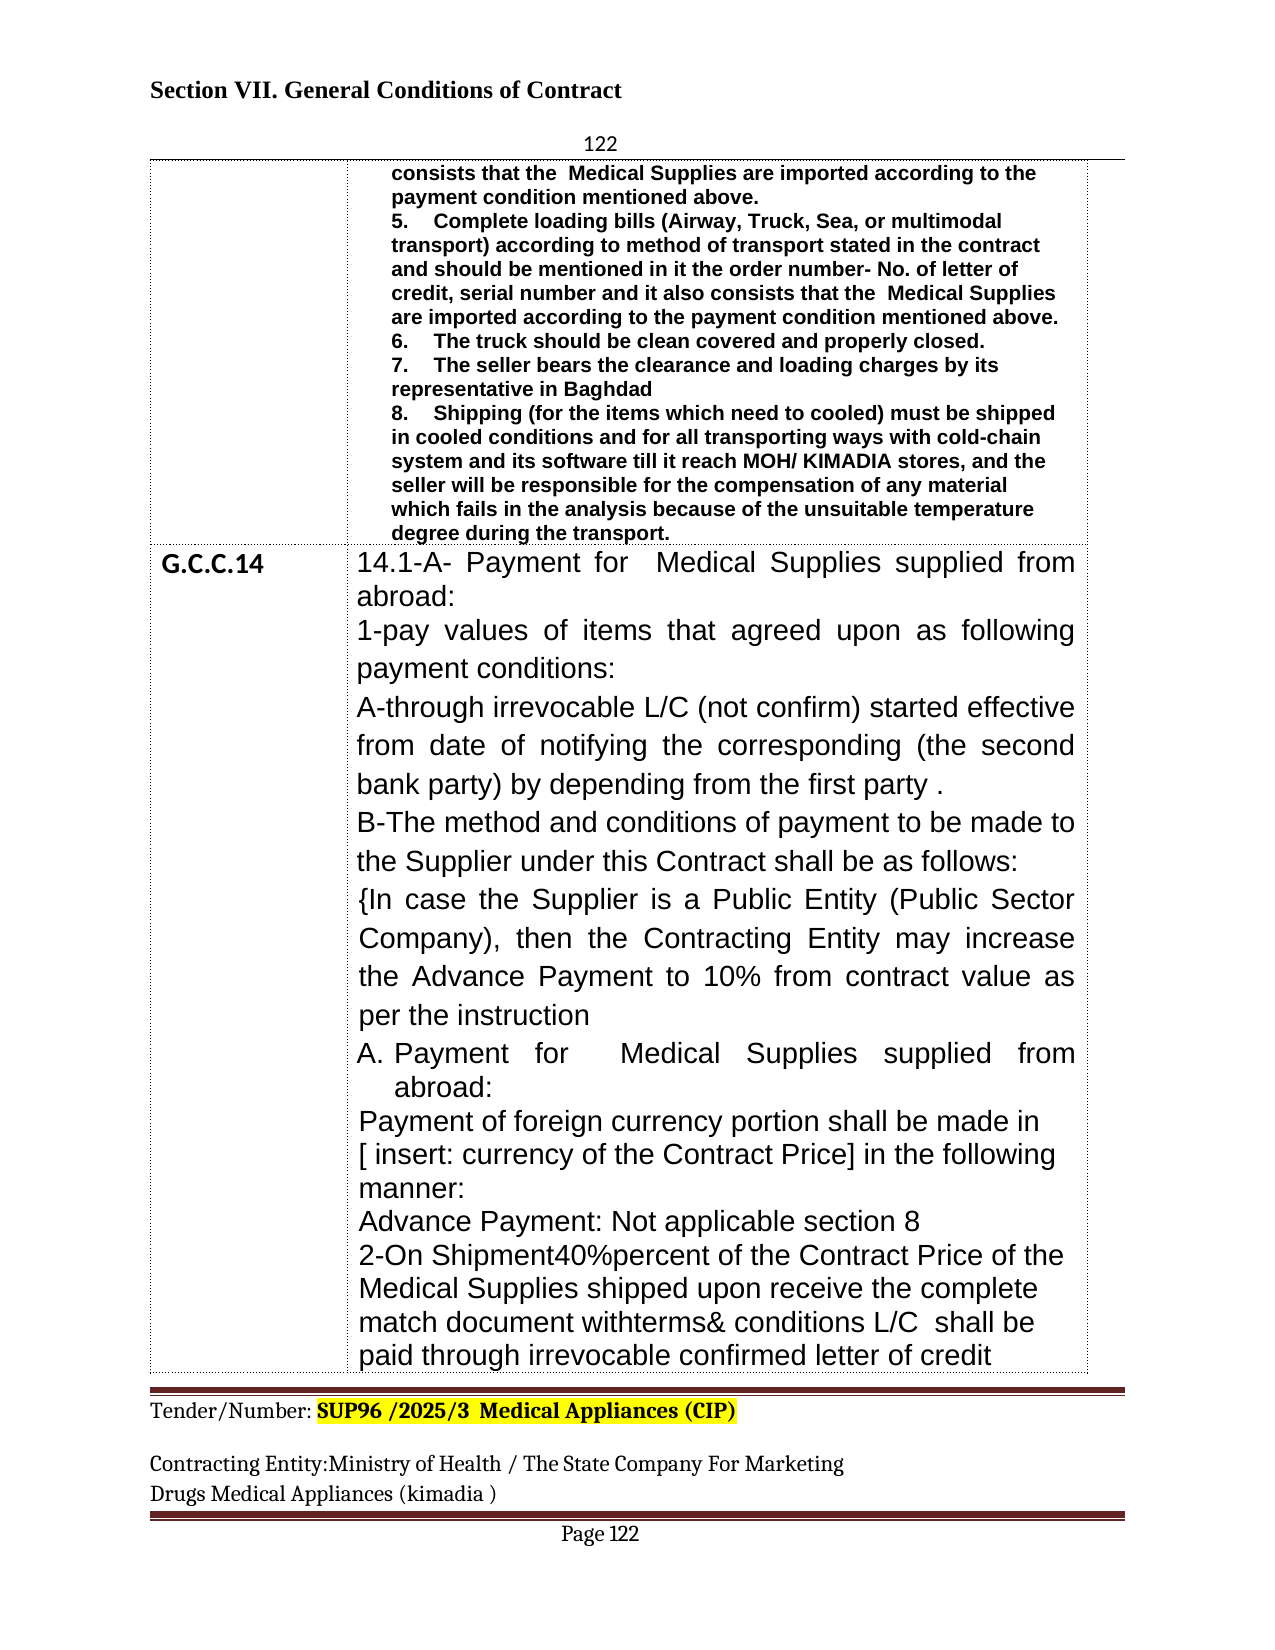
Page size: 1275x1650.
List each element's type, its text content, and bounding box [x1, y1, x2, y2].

table_cell G.C.C.14 [150, 544, 347, 1372]
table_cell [347, 160, 1088, 544]
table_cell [347, 544, 1088, 1372]
table_cell GCC 13 [150, 160, 347, 544]
